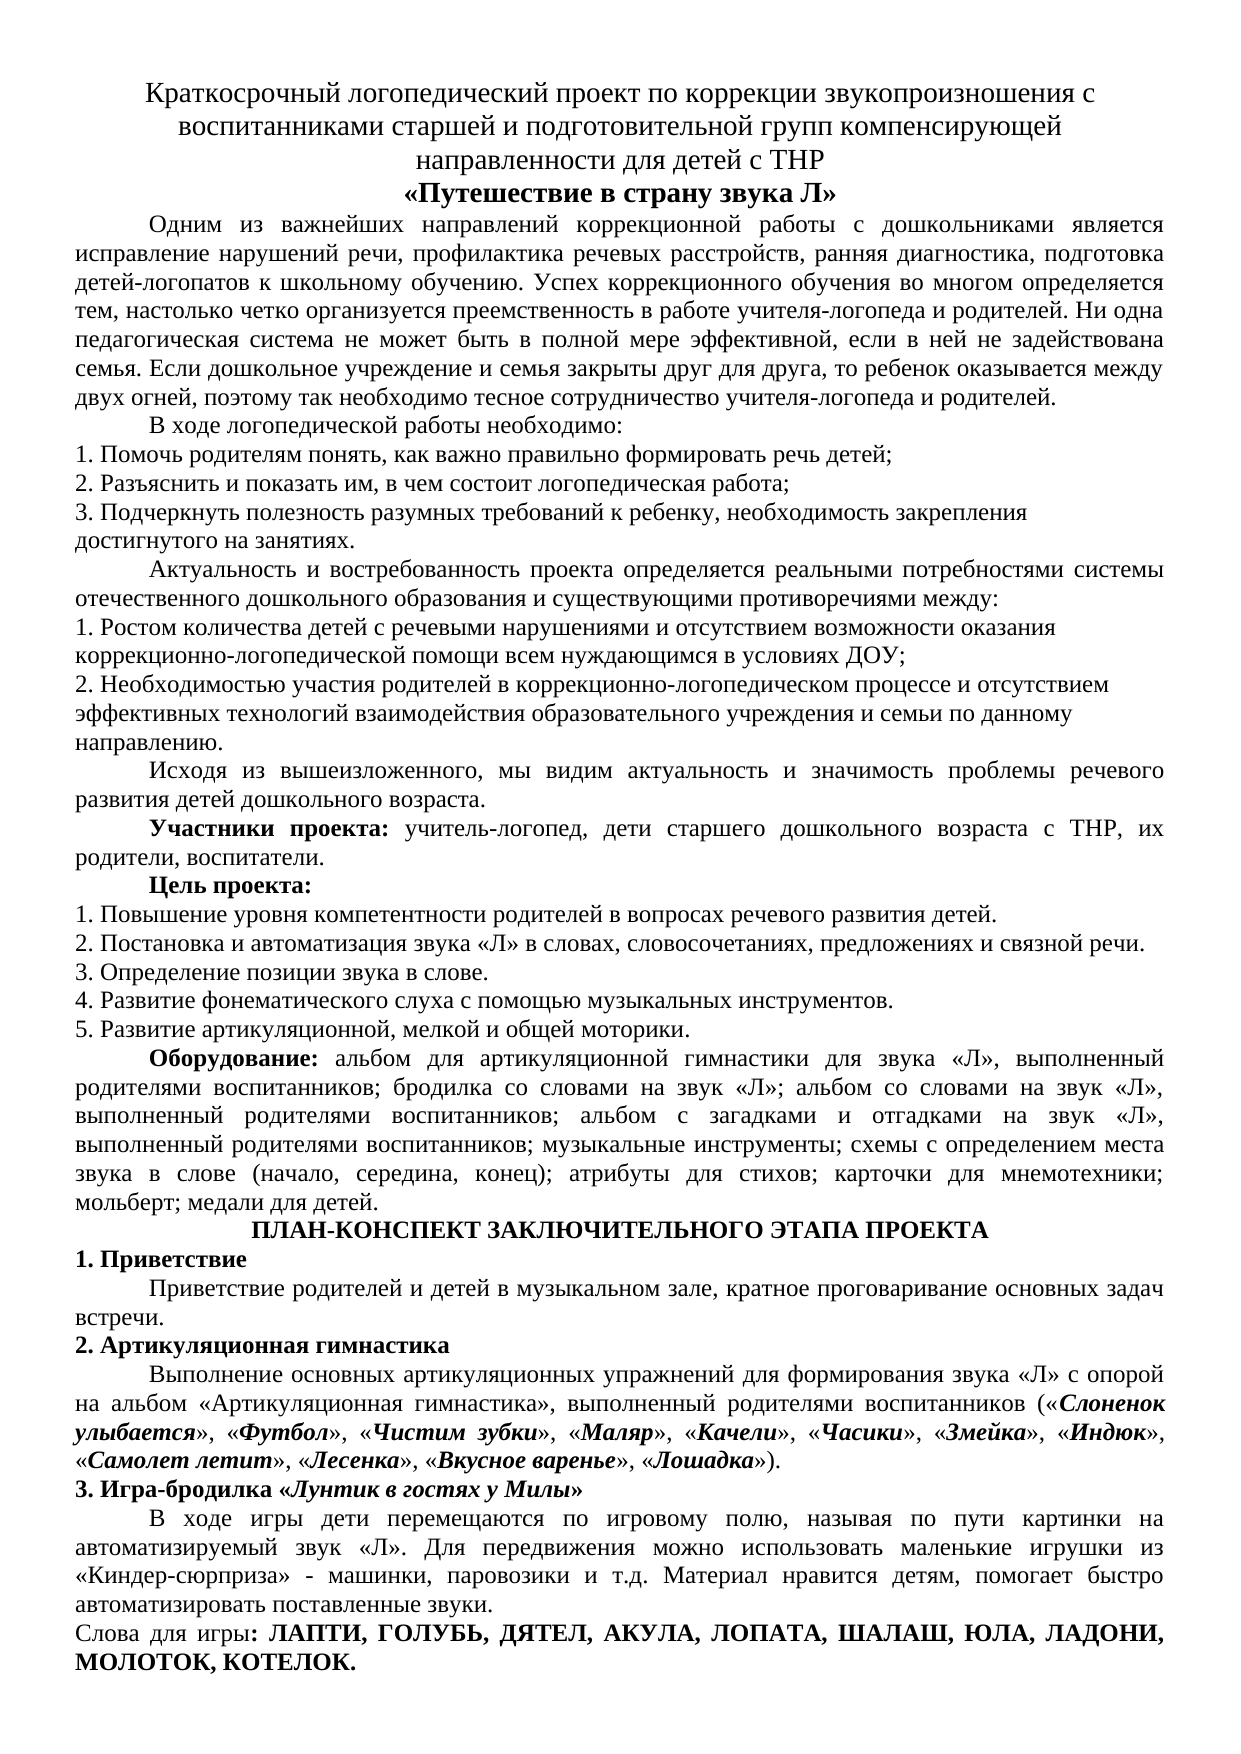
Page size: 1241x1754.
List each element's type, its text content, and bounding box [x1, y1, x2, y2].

text В ходе логопедической работы необходимо: [75, 410, 1165, 439]
text 2. Артикуляционная гимнастика [75, 1330, 1165, 1359]
text Выполнение основных артикуляционных упражнений для формирования звука «Л» с опорой на альбом «Артикуляционная гимнастика», выполненный родителями воспитанников («Слоненок улыбается», «Футбол», «Чистим зубки», «Маляр», «Качели», «Часики», «Змейка», «Индюк», «Самолет летит», «Лесенка», «Вкусное варенье», «Лошадка»). [75, 1359, 1165, 1474]
text ПЛАН-КОНСПЕКТ ЗАКЛЮЧИТЕЛЬНОГО ЭТАПА ПРОЕКТА [75, 1215, 1165, 1244]
text 1. Повышение уровня компетентности родителей в вопросах речевого развития детей. [75, 899, 1165, 928]
text Участники проекта: учитель-логопед, дети старшего дошкольного возраста с ТНР, их родители, воспитатели. [75, 813, 1165, 870]
text 1. Помочь родителям понять, как важно правильно формировать речь детей; [75, 439, 1165, 468]
text 5. Развитие артикуляционной, мелкой и общей моторики. [75, 1014, 1165, 1043]
text 2. Необходимостью участия родителей в коррекционно-логопедическом процессе и отсутствием эффективных технологий взаимодействия образовательного учреждения и семьи по данному направлению. [75, 669, 1165, 755]
text 1. Ростом количества детей с речевыми нарушениями и отсутствием возможности оказания коррекционно-логопедической помощи всем нуждающимся в условиях ДОУ; [75, 612, 1165, 669]
text 4. Развитие фонематического слуха с помощью музыкальных инструментов. [75, 985, 1165, 1014]
text 1. Приветствие [75, 1244, 1165, 1273]
text 3. Определение позиции звука в слове. [75, 957, 1165, 985]
text 3. Игра-бродилка «Лунтик в гостях у Милы» [75, 1474, 1165, 1503]
text Актуальность и востребованность проекта определяется реальными потребностями системы отечественного дошкольного образования и существующими противоречиями между: [75, 554, 1165, 612]
text 3. Подчеркнуть полезность разумных требований к ребенку, необходимость закрепления достигнутого на занятиях. [75, 497, 1165, 554]
text «Путешествие в страну звука Л» [75, 176, 1165, 209]
text Одним из важнейших направлений коррекционной работы с дошкольниками является исправление нарушений речи, профилактика речевых расстройств, ранняя диагностика, подготовка детей-логопатов к школьному обучению. Успех коррекционного обучения во многом определяется тем, настолько четко организуется преемственность в работе учителя-логопеда и родителей. Ни одна педагогическая система не может быть в полной мере эффективной, если в ней не задействована семья. Если дошкольное учреждение и семья закрыты друг для друга, то ребенок оказывается между двух огней, поэтому так необходимо тесное сотрудничество учителя-логопеда и родителей. [75, 209, 1165, 410]
text Оборудование: альбом для артикуляционной гимнастики для звука «Л», выполненный родителями воспитанников; бродилка со словами на звук «Л»; альбом со словами на звук «Л», выполненный родителями воспитанников; альбом с загадками и отгадками на звук «Л», выполненный родителями воспитанников; музыкальные инструменты; схемы с определением места звука в слове (начало, середина, конец); атрибуты для стихов; карточки для мнемотехники; мольберт; медали для детей. [75, 1043, 1165, 1215]
text Краткосрочный логопедический проект по коррекции звукопроизношения с воспитанниками старшей и подготовительной групп компенсирующей направленности для детей с ТНР [75, 75, 1165, 176]
text 2. Разъяснить и показать им, в чем состоит логопедическая работа; [75, 468, 1165, 497]
text Исходя из вышеизложенного, мы видим актуальность и значимость проблемы речевого развития детей дошкольного возраста. [75, 755, 1165, 813]
text Цель проекта: [75, 870, 1165, 899]
text Приветствие родителей и детей в музыкальном зале, кратное проговаривание основных задач встречи. [75, 1273, 1165, 1330]
text 2. Постановка и автоматизация звука «Л» в словах, словосочетаниях, предложениях и связной речи. [75, 928, 1165, 957]
text В ходе игры дети перемещаются по игровому полю, называя по пути картинки на автоматизируемый звук «Л». Для передвижения можно использовать маленькие игрушки из «Киндер-сюрприза» - машинки, паровозики и т.д. Материал нравится детям, помогает быстро автоматизировать поставленные звуки. [75, 1503, 1165, 1618]
text Слова для игры: ЛАПТИ, ГОЛУБЬ, ДЯТЕЛ, АКУЛА, ЛОПАТА, ШАЛАШ, ЮЛА, ЛАДОНИ, МОЛОТОК, КОТЕЛОК. [75, 1618, 1165, 1675]
